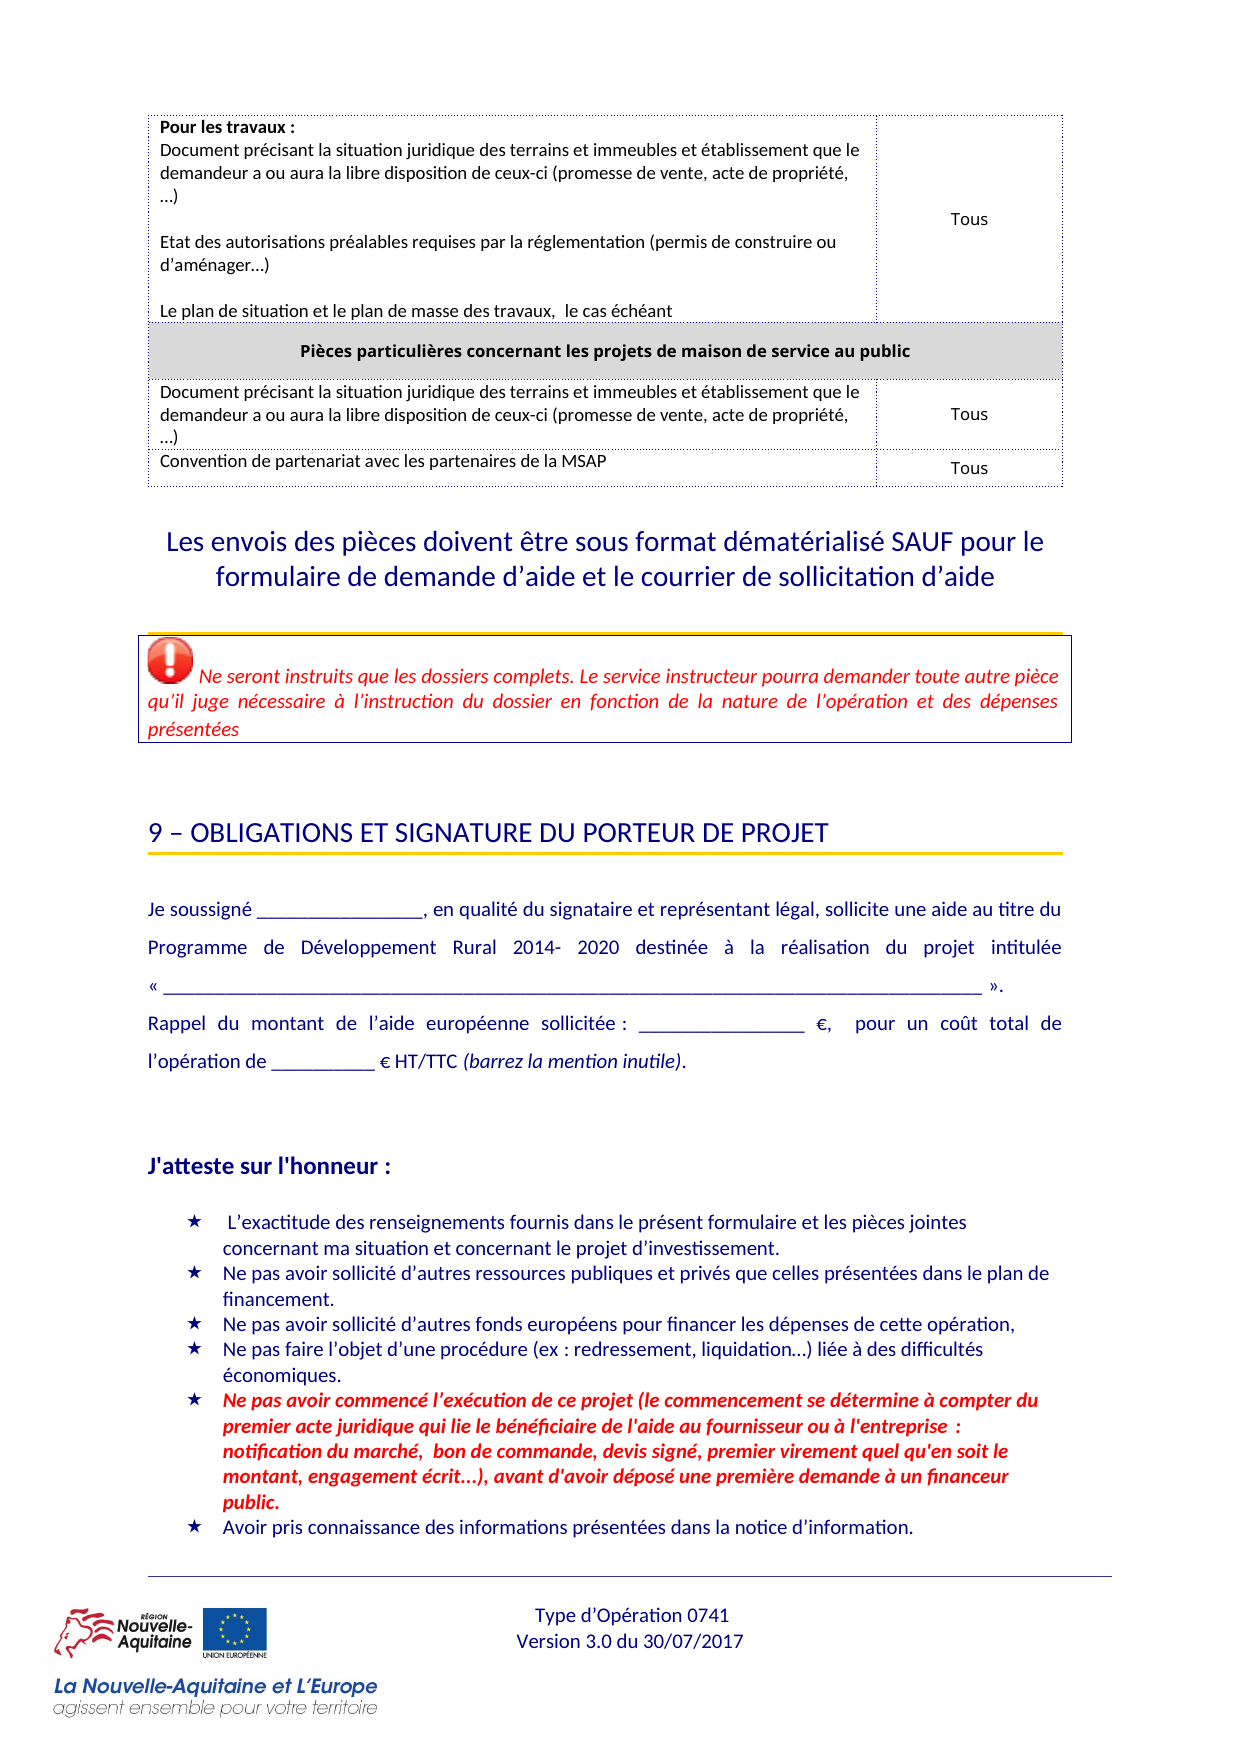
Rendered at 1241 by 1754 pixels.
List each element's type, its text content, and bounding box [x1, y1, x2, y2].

text Ne seront instruits que les dossiers complets. Le service instructeur pourra demander toute autre pièce qu’il juge nécessaire à l’instruction du dossier en fonction de la nature de l’opération et des dépenses présentées [139, 636, 1071, 742]
table_cell Pièces particulières concernant les projets de maison de service au public [149, 322, 1062, 379]
table_cell Tous [876, 115, 1062, 322]
table_cell Document précisant la situation juridique des terrains et immeubles et établissement que le demandeur a ou aura la libre disposition de ceux-ci (promesse de vente, acte de propriété,…) [149, 379, 876, 449]
picture [147, 637, 193, 684]
text J'atteste sur l'honneur : [148, 1150, 1063, 1180]
table_cell Pour les travaux : Document précisant la situation juridique des terrains et immeubles et établissement que le demandeur a ou aura la libre disposition de ceux-ci (promesse de vente, acte de propriété,…) Etat des autorisations préalables requises par la réglementation (permis de construire ou d’aménager…) Le plan de situation et le plan de masse des travaux, le cas échéant [149, 115, 876, 322]
table_cell Tous [876, 379, 1062, 449]
table_cell Convention de partenariat avec les partenaires de la MSAP [149, 449, 876, 486]
text Je soussigné ________________, en qualité du signataire et représentant légal, sollicite une aide au titre du Programme de Développement Rural 2014- 2020 destinée à la réalisation du projet intitulée « _______________________________________________________________________________ ». [148, 896, 1063, 998]
list L’exactitude des renseignements fournis dans le présent formulaire et les pièces jointes concernant ma situation et concernant le projet d’investissement. [185, 1209, 1063, 1260]
list Ne pas faire l’objet d’une procédure (ex : redressement, liquidation…) liée à des difficultés économiques. [185, 1424, 1063, 1475]
text Les envois des pièces doivent être sous format dématérialisé SAUF pour le formulaire de demande d’aide et le courrier de sollicitation d’aide [148, 523, 1063, 594]
list Ne pas avoir sollicité d’autres fonds européens pour financer les dépenses de cette opération, [185, 1369, 1063, 1395]
picture [41, 1601, 385, 1725]
table_cell Tous [876, 449, 1062, 486]
text Rappel du montant de l’aide européenne sollicitée : ________________ €, pour un coût total de l’opération de __________ € HT/TTC (barrez la mention inutile). [148, 1010, 1063, 1074]
list Ne pas avoir sollicité d’autres ressources publiques et privés que celles présentées dans le plan de financement. [185, 1289, 1063, 1340]
text 9 – OBLIGATIONS ET SIGNATURE DU PORTEUR DE PROJET [148, 814, 1063, 852]
